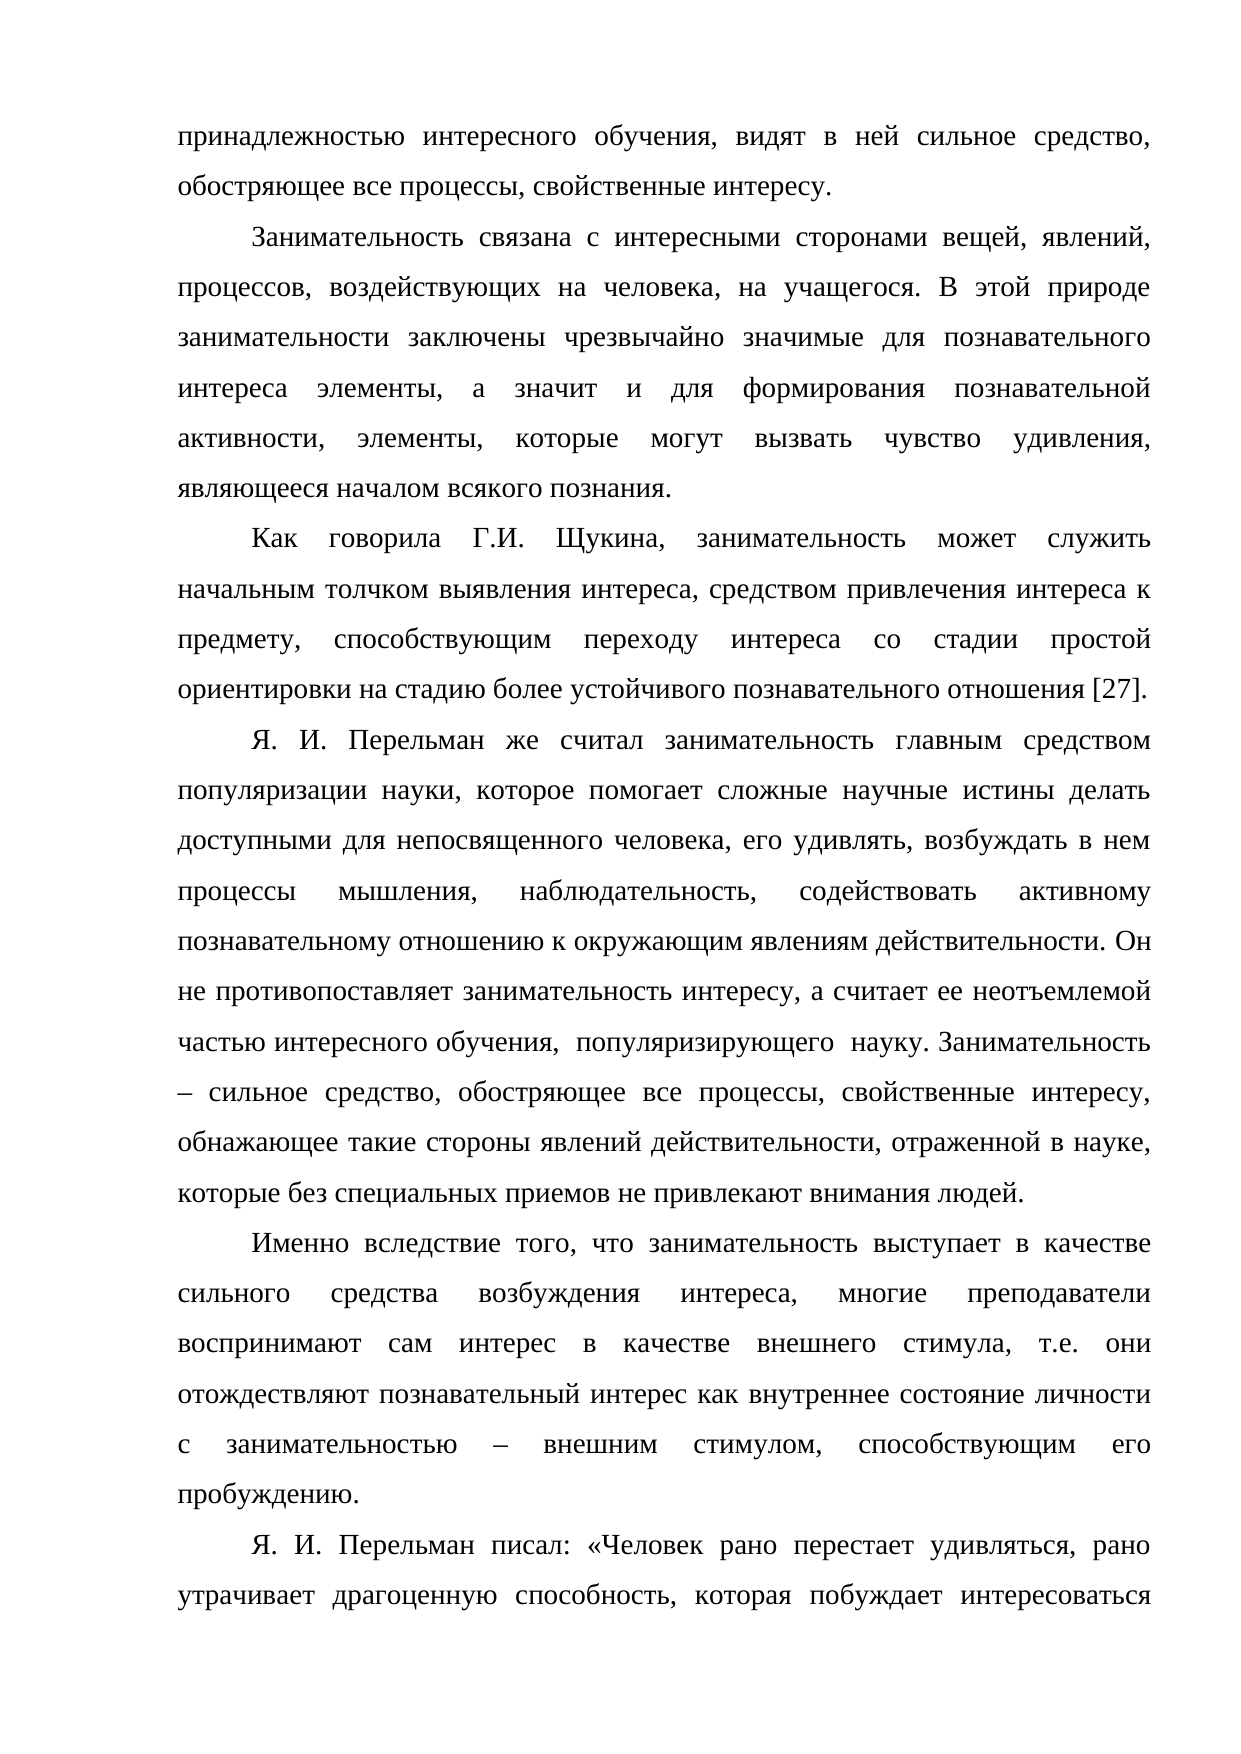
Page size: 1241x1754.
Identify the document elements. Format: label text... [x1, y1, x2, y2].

text Занимательность связана с интересными сторонами вещей, явлений, процессов, воздействующих на человека, на учащегося. В этой природе занимательности заключены чрезвычайно значимые для познавательного интереса элементы, а значит и для формирования познавательной активности, элементы, которые могут вызвать чувство удивления, являющееся началом всякого познания. [177, 219, 1152, 504]
text Именно вследствие того, что занимательность выступает в качестве сильного средства возбуждения интереса, многие преподаватели воспринимают сам интерес в качестве внешнего стимула, т.е. они отождествляют познавательный интерес как внутреннее состояние личности с занимательностью – внешним стимулом, способствующим его пробуждению. [177, 1225, 1152, 1510]
text Я. И. Перельман же считал занимательность главным средством популяризации науки, которое помогает сложные научные истины делать доступными для непосвященного человека, его удивлять, возбуждать в нем процессы мышления, наблюдательность, содействовать активному познавательному отношению к окружающим явлениям действительности. Он не противопоставляет занимательность интересу, а считает ее неотъемлемой частью интересного обучения, популяризирующего науку. Занимательность – сильное средство, обостряющее все процессы, свойственные интересу, обнажающее такие стороны явлений действительности, отраженной в науке, которые без специальных приемов не привлекают внимания людей. [177, 722, 1152, 1208]
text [177, 118, 1152, 202]
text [177, 1527, 1152, 1611]
text Как говорила Г.И. Щукина, занимательность может служить начальным толчком выявления интереса, средством привлечения интереса к предмету, способствующим переходу интереса со стадии простой ориентировки на стадию более устойчивого познавательного отношения [27]. [177, 521, 1152, 705]
